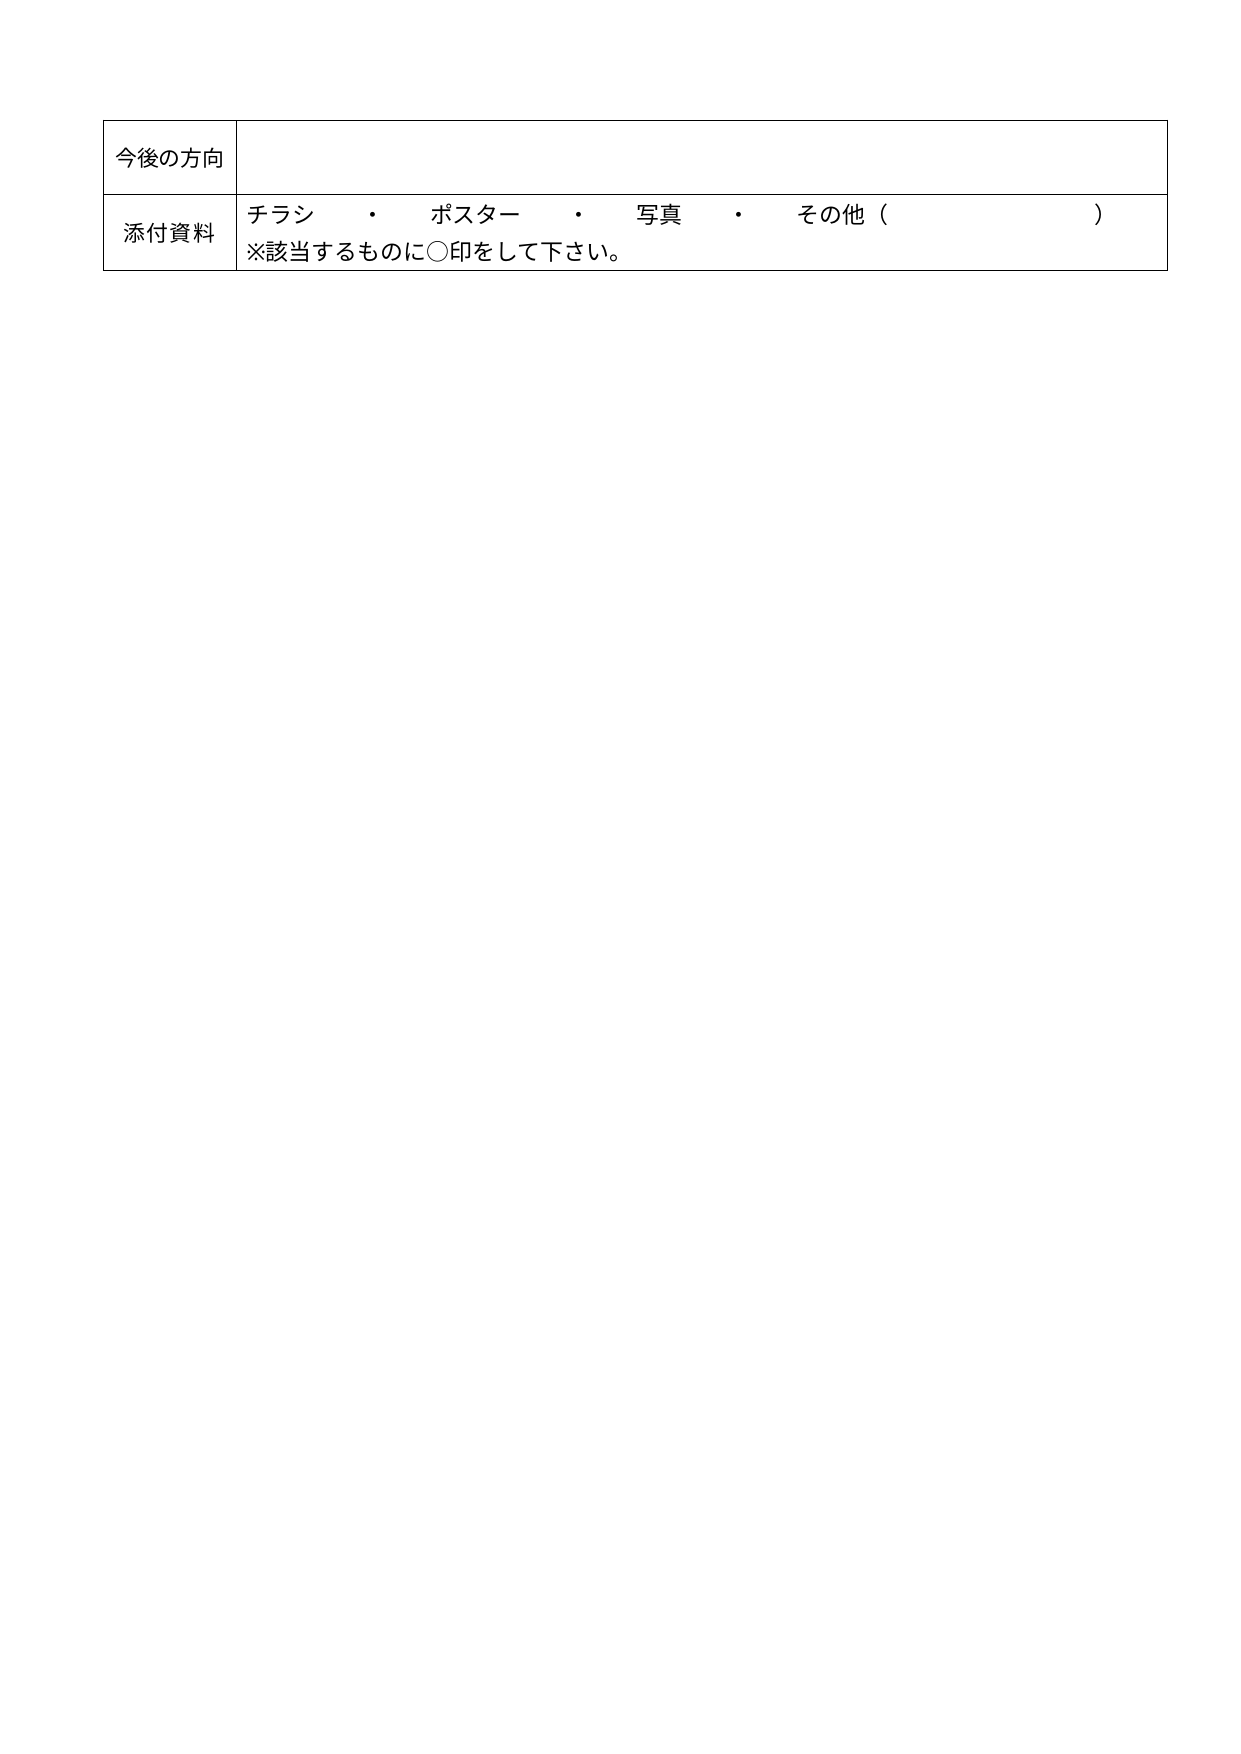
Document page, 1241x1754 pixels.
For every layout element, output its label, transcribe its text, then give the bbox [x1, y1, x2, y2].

table_cell 今後の方向 [104, 121, 236, 193]
table_cell チラシ ・ ポスター ・ 写真 ・ その他（ ） ※該当するものに○印をして下さい。 [237, 195, 1167, 269]
table_cell [237, 121, 1167, 193]
table_cell 添付資料 [104, 195, 236, 269]
